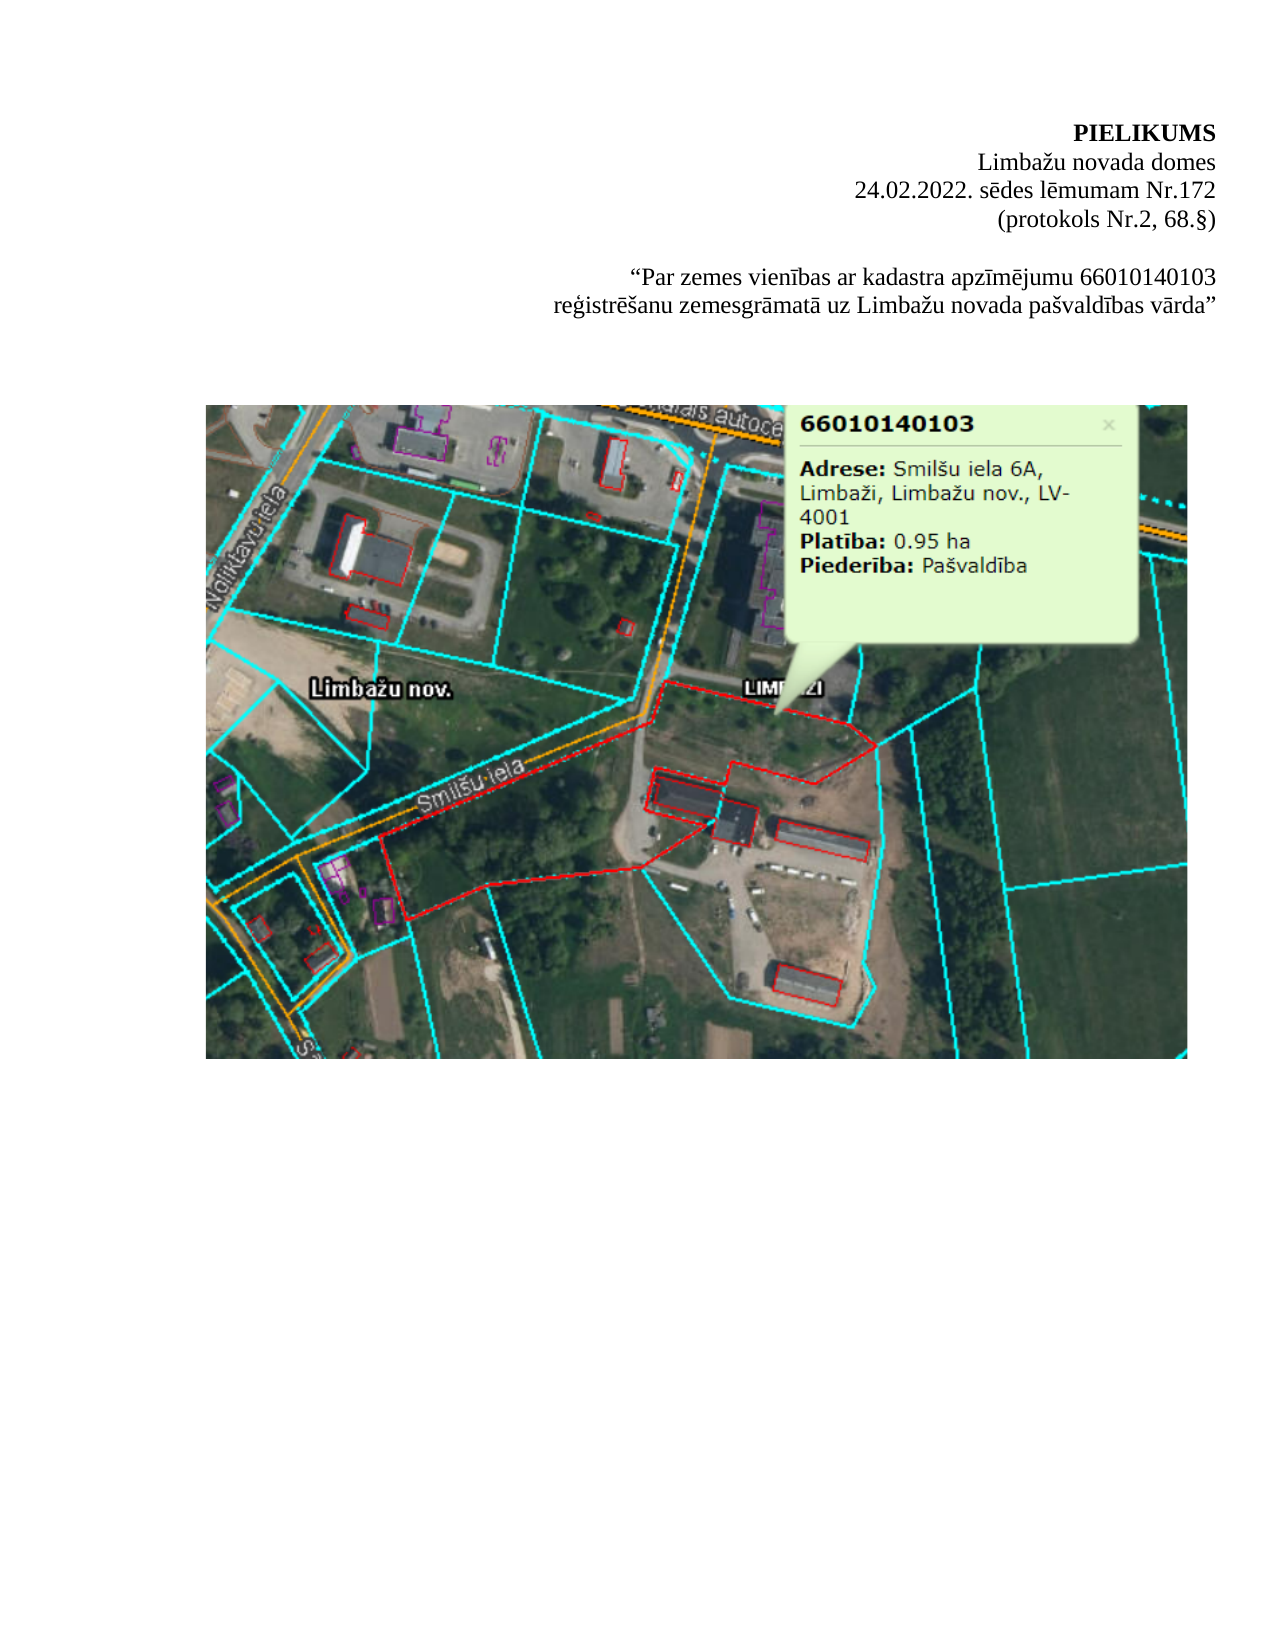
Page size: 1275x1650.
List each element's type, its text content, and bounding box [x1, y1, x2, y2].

subtitle “Par zemes vienības ar kadastra apzīmējumu 66010140103 [177, 262, 1216, 291]
text PIELIKUMS [177, 118, 1216, 147]
text 24.02.2022. sēdes lēmumam Nr.172 [177, 176, 1216, 204]
subtitle reģistrēšanu zemesgrāmatā uz Limbažu novada pašvaldības vārda” [177, 291, 1216, 319]
text (protokols Nr.2, 68.§) [177, 204, 1216, 233]
text Limbažu novada domes [177, 147, 1216, 176]
picture [205, 405, 1188, 1059]
